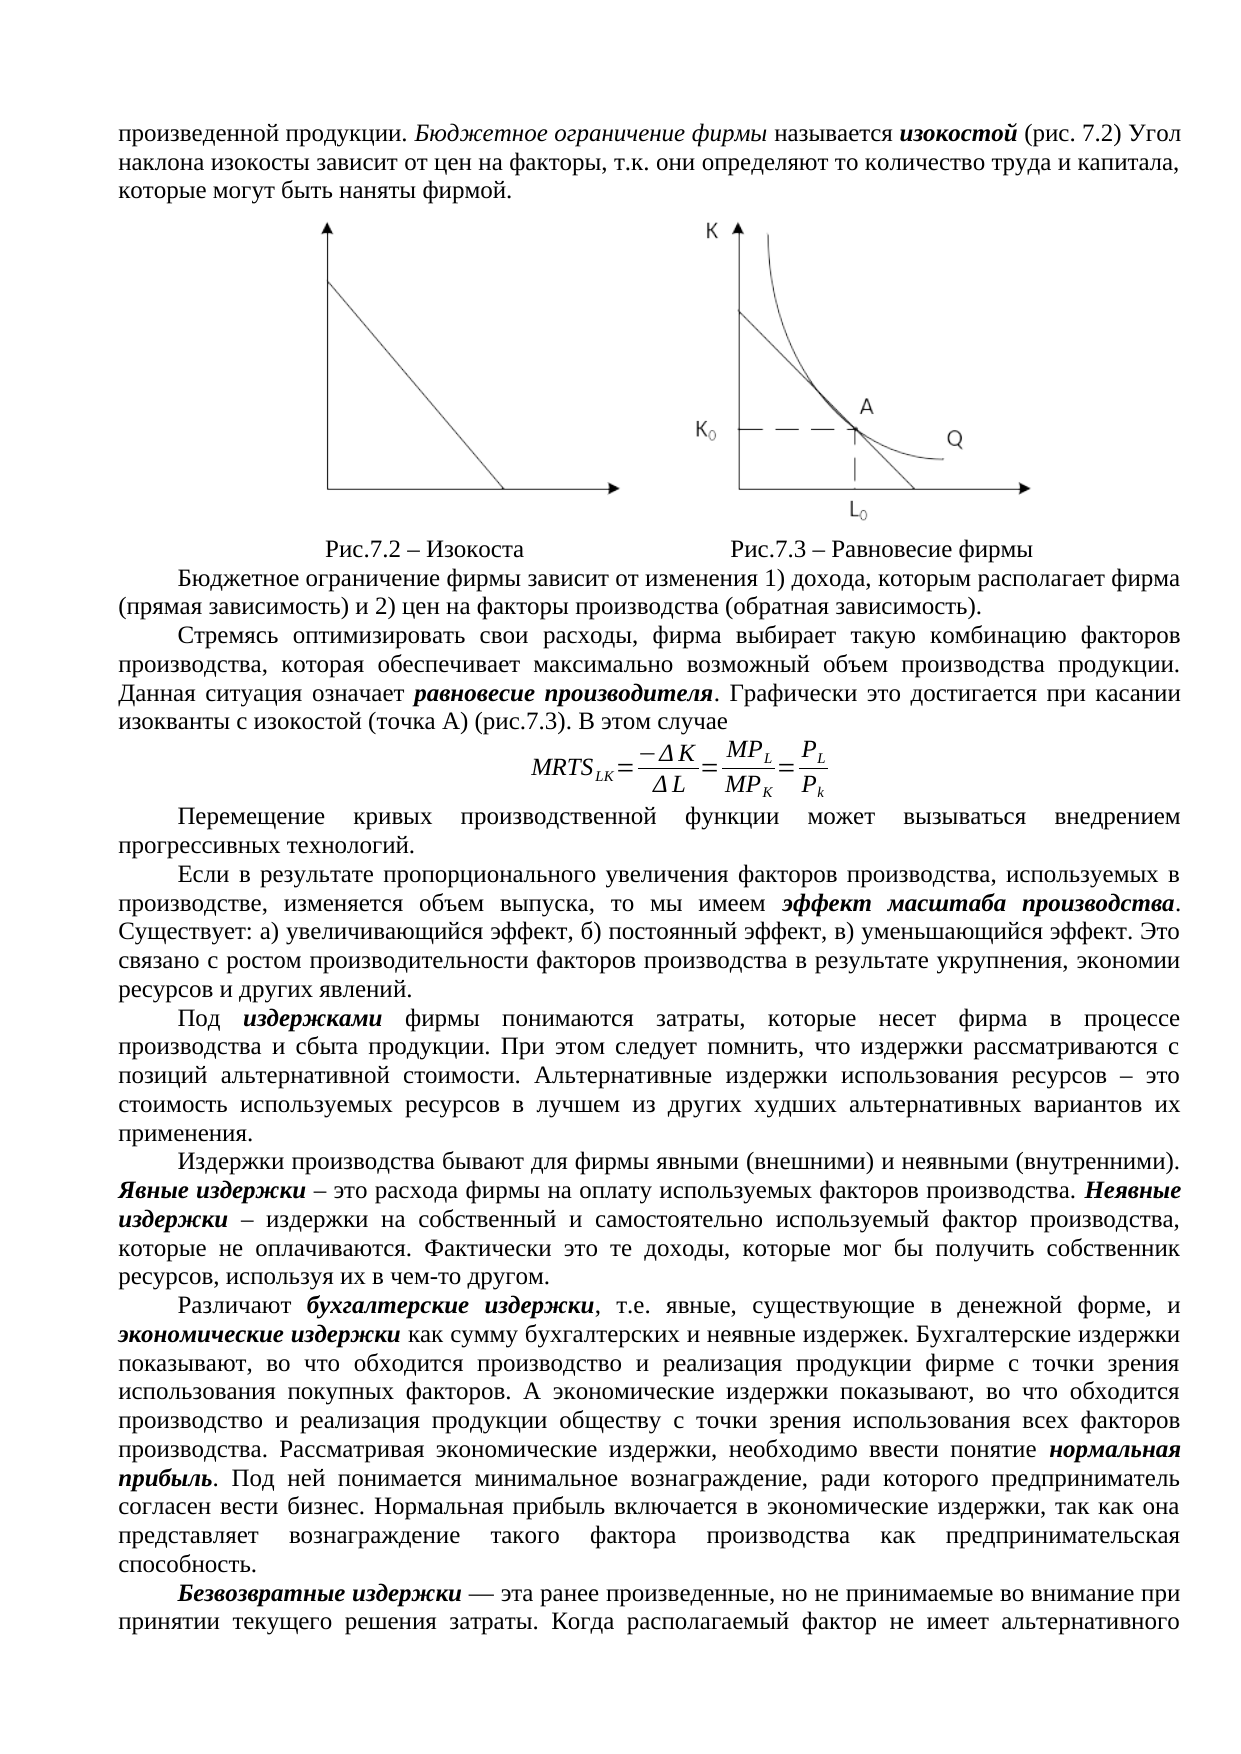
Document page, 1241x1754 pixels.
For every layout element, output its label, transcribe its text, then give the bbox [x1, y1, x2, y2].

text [118, 118, 1181, 204]
text Различают бухгалтерские издержки, т.е. явные, существующие в денежной форме, и экономические издержки как сумму бухгалтерских и неявные издержек. Бухгалтерские издержки показывают, во что обходится производство и реализация продукции фирме с точки зрения использования покупных факторов. А экономические издержки показывают, во что обходится производство и реализация продукции обществу с точки зрения использования всех факторов производства. Рассматривая экономические издержки, необходимо ввести понятие нормальная прибыль. Под ней понимается минимальное вознаграждение, ради которого предприниматель согласен вести бизнес. Нормальная прибыль включается в экономические издержки, так как она представляет вознаграждение такого фактора производства как предпринимательская способность. [118, 1290, 1181, 1578]
text Рис.7.2 – Изокоста Рис.7.3 – Равновесие фирмы [118, 534, 1181, 563]
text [118, 1578, 1181, 1635]
text Под издержками фирмы понимаются затраты, которые несет фирма в процессе производства и сбыта продукции. При этом следует помнить, что издержки рассматриваются с позиций альтернативной стоимости. Альтернативные издержки использования ресурсов – это стоимость используемых ресурсов в лучшем из других худших альтернативных вариантов их применения. [118, 1003, 1181, 1146]
text Издержки производства бывают для фирмы явными (внешними) и неявными (внутренними). Явные издержки – это расхода фирмы на оплату используемых факторов производства. Неявные издержки – издержки на собственный и самостоятельно используемый фактор производства, которые не оплачиваются. Фактически это те доходы, которые мог бы получить собственник ресурсов, используя их в чем-то другом. [118, 1146, 1181, 1290]
text Стремясь оптимизировать свои расходы, фирма выбирает такую комбинацию факторов производства, которая обеспечивает максимально возможный объем производства продукции. Данная ситуация означает равновесие производителя. Графически это достигается при касании изокванты с изокостой (точка А) (рис.7.3). В этом случае [118, 620, 1181, 735]
text Перемещение кривых производственной функции может вызываться внедрением прогрессивных технологий. [118, 801, 1181, 859]
text Бюджетное ограничение фирмы зависит от изменения 1) дохода, которым располагает фирма (прямая зависимость) и 2) цен на факторы производства (обратная зависимость). [118, 563, 1181, 620]
text Если в результате пропорционального увеличения факторов производства, используемых в производстве, изменяется объем выпуска, то мы имеем эффект масштаба производства. Существует: а) увеличивающийся эффект, б) постоянный эффект, в) уменьшающийся эффект. Это связано с ростом производительности факторов производства в результате укрупнения, экономии ресурсов и других явлений. [118, 859, 1181, 1003]
